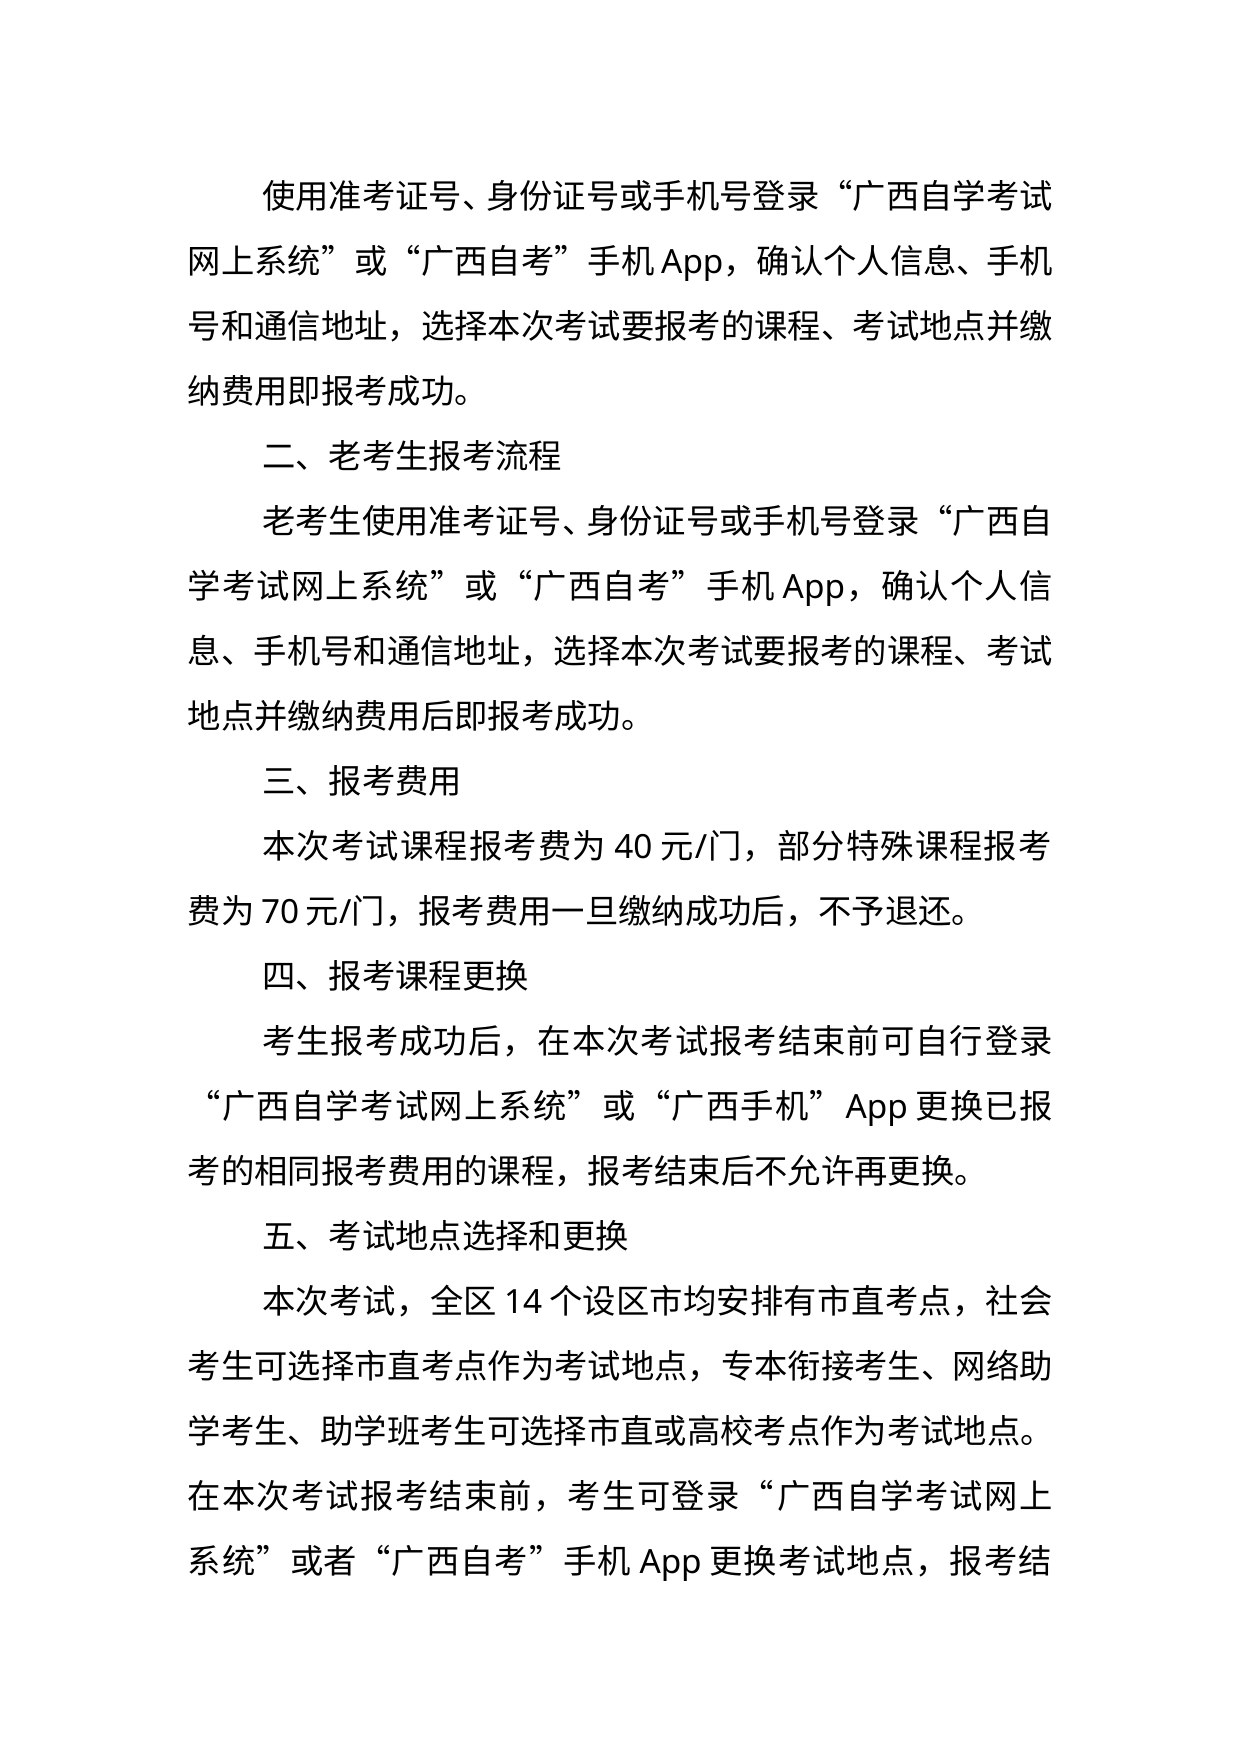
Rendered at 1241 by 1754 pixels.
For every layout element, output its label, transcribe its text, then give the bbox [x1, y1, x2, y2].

text 五、考试地点选择和更换 [187, 1202, 1053, 1267]
text 老考生使用准考证号、身份证号或手机号登录“广西自学考试网上系统”或“广西自考”手机App，确认个人信息、手机号和通信地址，选择本次考试要报考的课程、考试地点并缴纳费用后即报考成功。 [187, 487, 1053, 747]
text 本次考试课程报考费为40元/门，部分特殊课程报考费为70元/门，报考费用一旦缴纳成功后，不予退还。 [187, 812, 1053, 942]
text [187, 1267, 1053, 1592]
text 四、报考课程更换 [187, 942, 1053, 1007]
text 三、报考费用 [187, 747, 1053, 812]
text 考生报考成功后，在本次考试报考结束前可自行登录“广西自学考试网上系统”或“广西手机”App更换已报考的相同报考费用的课程，报考结束后不允许再更换。 [187, 1007, 1053, 1202]
text 二、老考生报考流程 [187, 422, 1053, 487]
text 使用准考证号、身份证号或手机号登录“广西自学考试网上系统”或“广西自考”手机App，确认个人信息、手机号和通信地址，选择本次考试要报考的课程、考试地点并缴纳费用即报考成功。 [187, 162, 1053, 422]
